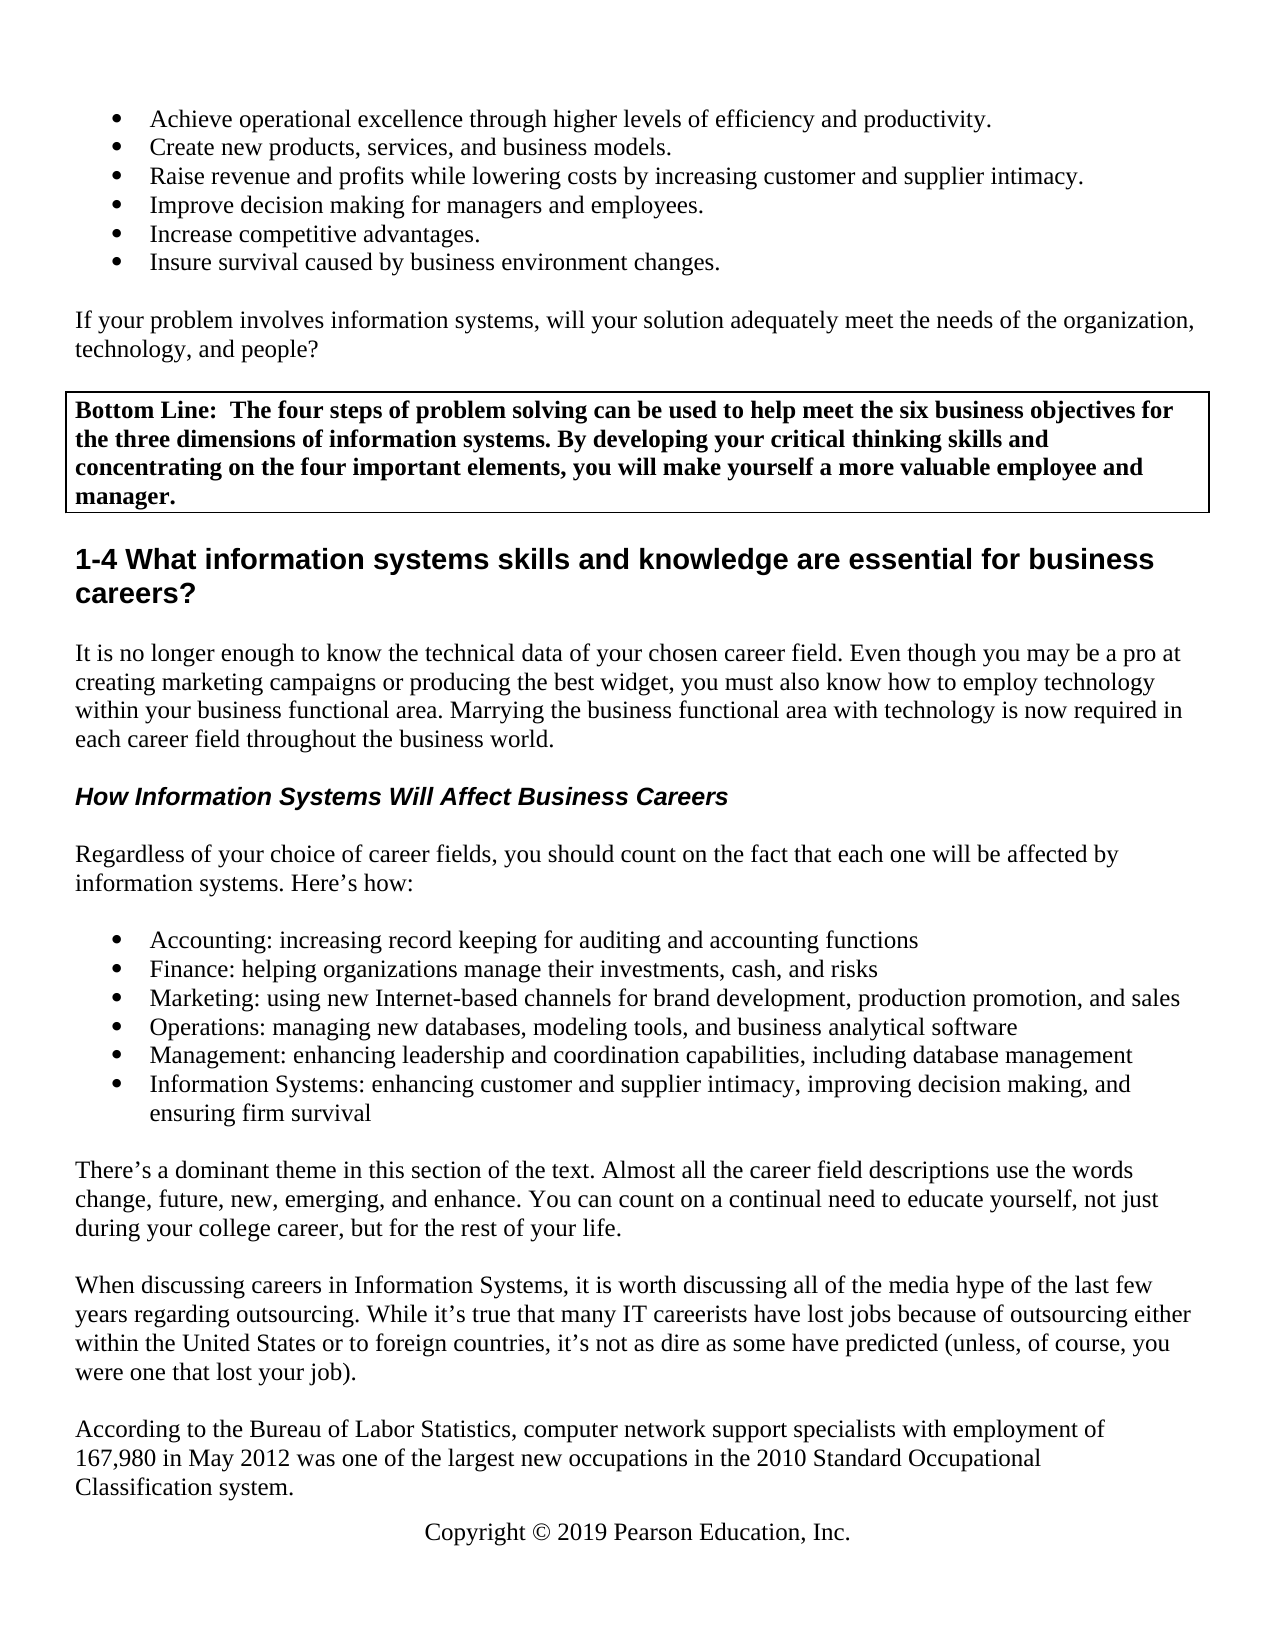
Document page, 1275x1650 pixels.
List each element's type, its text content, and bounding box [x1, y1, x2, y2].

list Achieve operational excellence through higher levels of efficiency and productivity. [112, 104, 1200, 132]
list Information Systems: enhancing customer and supplier intimacy, improving decision making, and ensuring firm survival [112, 1069, 1200, 1127]
list Operations: managing new databases, modeling tools, and business analytical software [112, 1012, 1200, 1041]
list Create new products, services, and business models. [112, 132, 1200, 161]
list Management: enhancing leadership and coordination capabilities, including database management [112, 1041, 1200, 1069]
text According to the Bureau of Labor Statistics, computer network support specialists with employment of 167,980 in May 2012 was one of the largest new occupations in the 2010 Standard Occupational Classification system. [75, 1414, 1125, 1501]
text If your problem involves information systems, will your solution adequately meet the needs of the organization, technology, and people? [75, 305, 1200, 362]
list Increase competitive advantages. [112, 219, 1200, 247]
list Finance: helping organizations manage their investments, cash, and risks [112, 954, 1200, 983]
list Accounting: increasing record keeping for auditing and accounting functions [112, 926, 1200, 954]
subtitle 1-4 What information systems skills and knowledge are essential for business careers? [75, 542, 1200, 609]
list Marketing: using new Internet-based channels for brand development, production promotion, and sales [112, 983, 1200, 1012]
subtitle How Information Systems Will Affect Business Careers [75, 782, 1200, 811]
list Insure survival caused by business environment changes. [112, 247, 1200, 276]
text It is no longer enough to know the technical data of your chosen career field. Even though you may be a pro at creating marketing campaigns or producing the best widget, you must also know how to employ technology within your business functional area. Marrying the business functional area with technology is now required in each career field throughout the business world. [75, 638, 1200, 753]
text Regardless of your choice of career fields, you should count on the fact that each one will be affected by information systems. Here’s how: [75, 839, 1200, 897]
list Improve decision making for managers and employees. [112, 190, 1200, 219]
text When discussing careers in Information Systems, it is worth discussing all of the media hype of the last few years regarding outsourcing. While it’s true that many I T careerists have lost jobs because of outsourcing either within the United States or to foreign countries, it’s not as dire as some have predicted (unless, of course, you were one that lost your job). [75, 1271, 1200, 1386]
text There’s a dominant theme in this section of the text. Almost all the career field descriptions use the words change, future, new, emerging, and enhance. You can count on a continual need to educate yourself, not just during your college career, but for the rest of your life. [75, 1156, 1200, 1242]
text Bottom Line: The four steps of problem solving can be used to help meet the six business objectives for the three dimensions of information systems. By developing your critical thinking skills and concentrating on the four important elements, you will make yourself a more valuable employee and manager. [67, 393, 1208, 512]
list Raise revenue and profits while lowering costs by increasing customer and supplier intimacy. [112, 161, 1200, 190]
